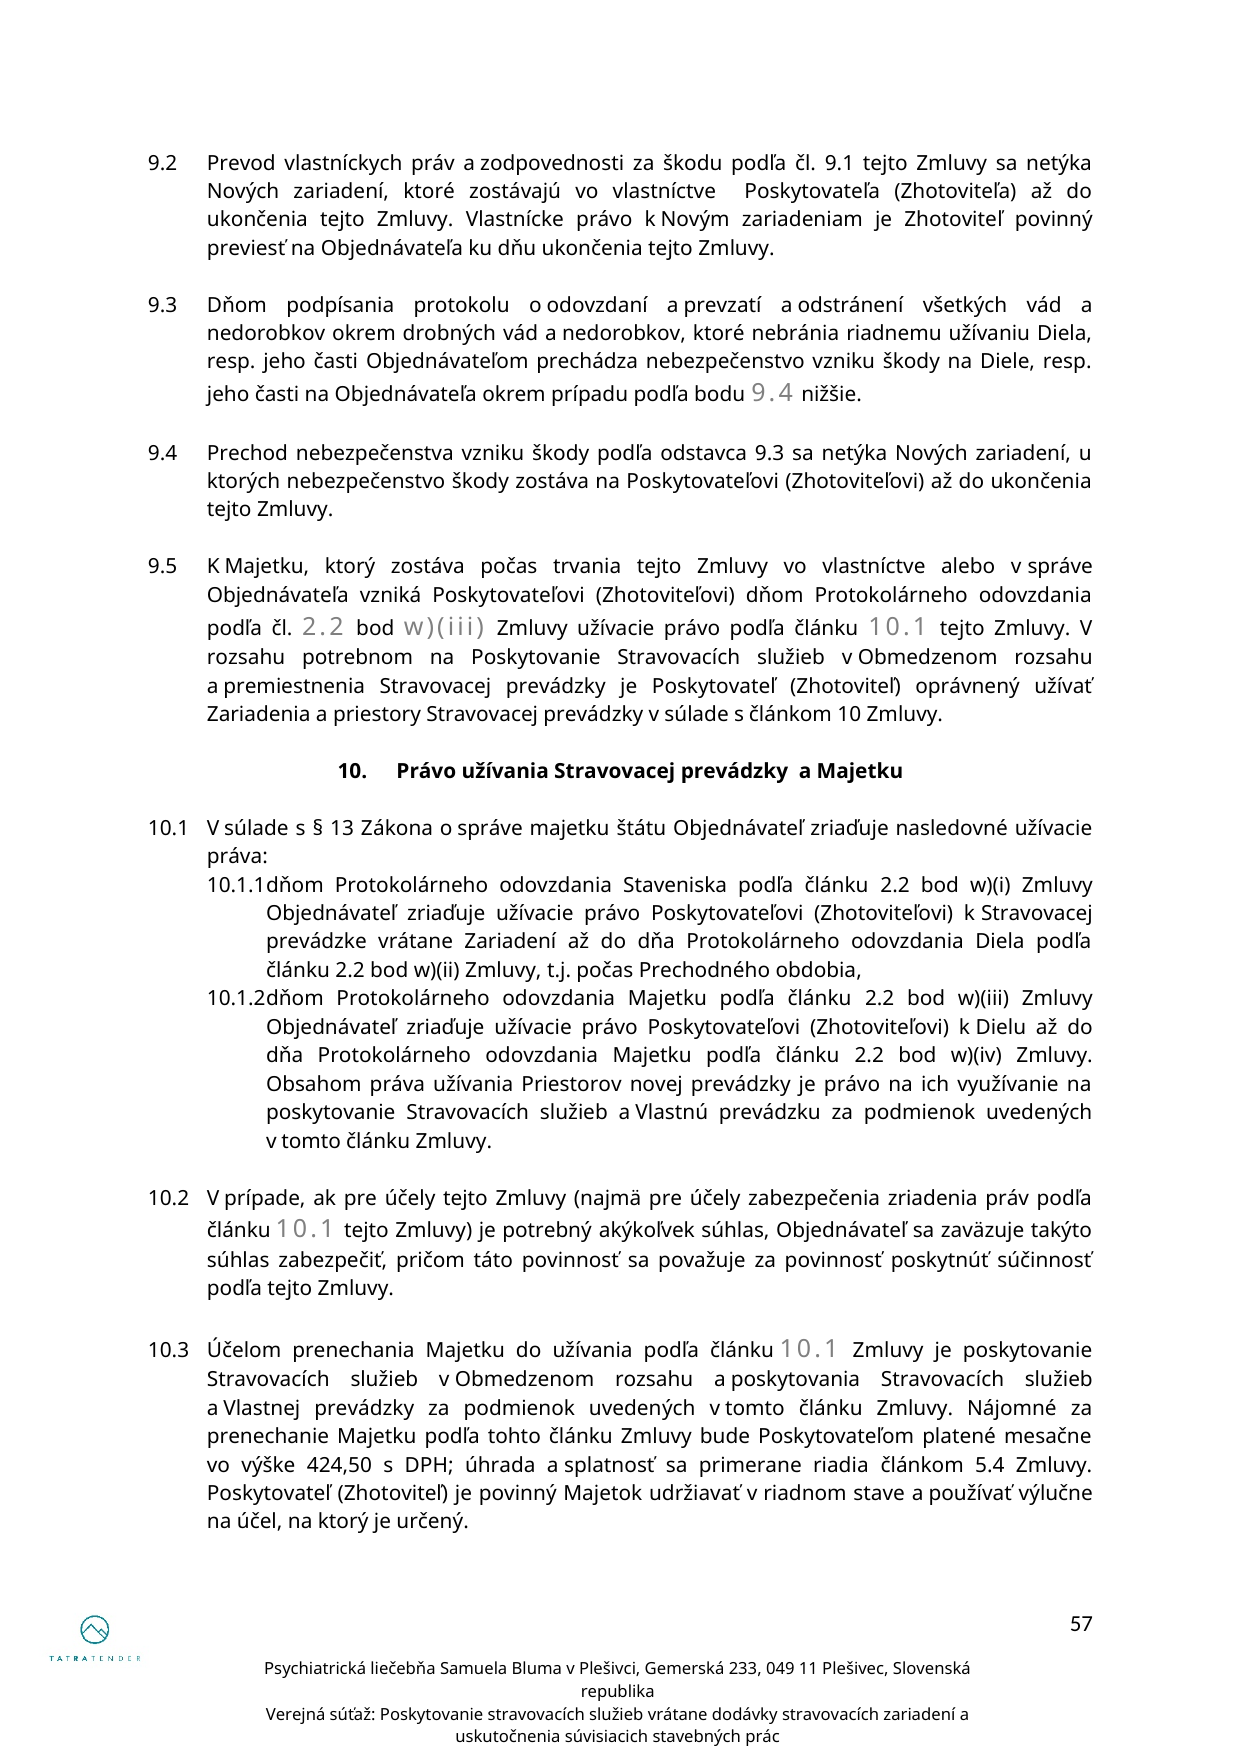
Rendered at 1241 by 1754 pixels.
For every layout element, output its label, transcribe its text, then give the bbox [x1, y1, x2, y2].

subtitle Právo užívania Stravovacej prevádzky a Majetku [148, 756, 1093, 784]
list Dňom podpísania protokolu o odovzdaní a prevzatí a odstránení všetkých vád a nedorobkov okrem drobných vád a nedorobkov, ktoré nebránia riadnemu užívaniu Diela, resp. jeho časti Objednávateľom prechádza nebezpečenstvo vzniku škody na Diele, resp. jeho časti na Objednávateľa okrem prípadu podľa bodu 9.4 nižšie. [148, 290, 1093, 409]
picture [28, 1591, 161, 1685]
list dňom Protokolárneho odovzdania Staveniska podľa článku 2.2 bod w)(i) Zmluvy Objednávateľ zriaďuje užívacie právo Poskytovateľovi (Zhotoviteľovi) k Stravovacej prevádzke vrátane Zariadení až do dňa Protokolárneho odovzdania Diela podľa článku 2.2 bod w)(ii) Zmluvy, t.j. počas Prechodného obdobia, [207, 870, 1093, 983]
list Prevod vlastníckych práv a zodpovednosti za škodu podľa čl. 9.1 tejto Zmluvy sa netýka Nových zariadení, ktoré zostávajú vo vlastníctve Poskytovateľa (Zhotoviteľa) až do ukončenia tejto Zmluvy. Vlastnícke právo k Novým zariadeniam je Zhotoviteľ povinný previesť na Objednávateľa ku dňu ukončenia tejto Zmluvy. [148, 148, 1093, 261]
list K Majetku, ktorý zostáva počas trvania tejto Zmluvy vo vlastníctve alebo v správe Objednávateľa vzniká Poskytovateľovi (Zhotoviteľovi) dňom Protokolárneho odovzdania podľa čl. 2.2 bod w)(iii) Zmluvy užívacie právo podľa článku 10.1 tejto Zmluvy. V rozsahu potrebnom na Poskytovanie Stravovacích služieb v Obmedzenom rozsahu a premiestnenia Stravovacej prevádzky je Poskytovateľ (Zhotoviteľ) oprávnený užívať Zariadenia a priestory Stravovacej prevádzky v súlade s článkom 10 Zmluvy. [148, 551, 1093, 728]
list Prechod nebezpečenstva vzniku škody podľa odstavca 9.3 sa netýka Nových zariadení, u ktorých nebezpečenstvo škody zostáva na Poskytovateľovi (Zhotoviteľovi) až do ukončenia tejto Zmluvy. [148, 438, 1093, 523]
list Účelom prenechania Majetku do užívania podľa článku 10.1 Zmluvy je poskytovanie Stravovacích služieb v Obmedzenom rozsahu a poskytovania Stravovacích služieb a Vlastnej prevádzky za podmienok uvedených v tomto článku Zmluvy. Nájomné za prenechanie Majetku podľa tohto článku Zmluvy bude Poskytovateľom platené mesačne vo výške 424,50 s DPH; úhrada a splatnosť sa primerane riadia článkom 5.4 Zmluvy. Poskytovateľ (Zhotoviteľ) je povinný Majetok udržiavať v riadnom stave a používať výlučne na účel, na ktorý je určený. [148, 1330, 1093, 1535]
list dňom Protokolárneho odovzdania Majetku podľa článku 2.2 bod w)(iii) Zmluvy Objednávateľ zriaďuje užívacie právo Poskytovateľovi (Zhotoviteľovi) k Dielu až do dňa Protokolárneho odovzdania Majetku podľa článku 2.2 bod w)(iv) Zmluvy. Obsahom práva užívania Priestorov novej prevádzky je právo na ich využívanie na poskytovanie Stravovacích služieb a Vlastnú prevádzku za podmienok uvedených v tomto článku Zmluvy. [207, 983, 1093, 1154]
list V prípade, ak pre účely tejto Zmluvy (najmä pre účely zabezpečenia zriadenia práv podľa článku 10.1 tejto Zmluvy) je potrebný akýkoľvek súhlas, Objednávateľ sa zaväzuje takýto súhlas zabezpečiť, pričom táto povinnosť sa považuje za povinnosť poskytnúť súčinnosť podľa tejto Zmluvy. [148, 1183, 1093, 1302]
list V súlade s § 13 Zákona o správe majetku štátu Objednávateľ zriaďuje nasledovné užívacie práva: [148, 813, 1093, 870]
